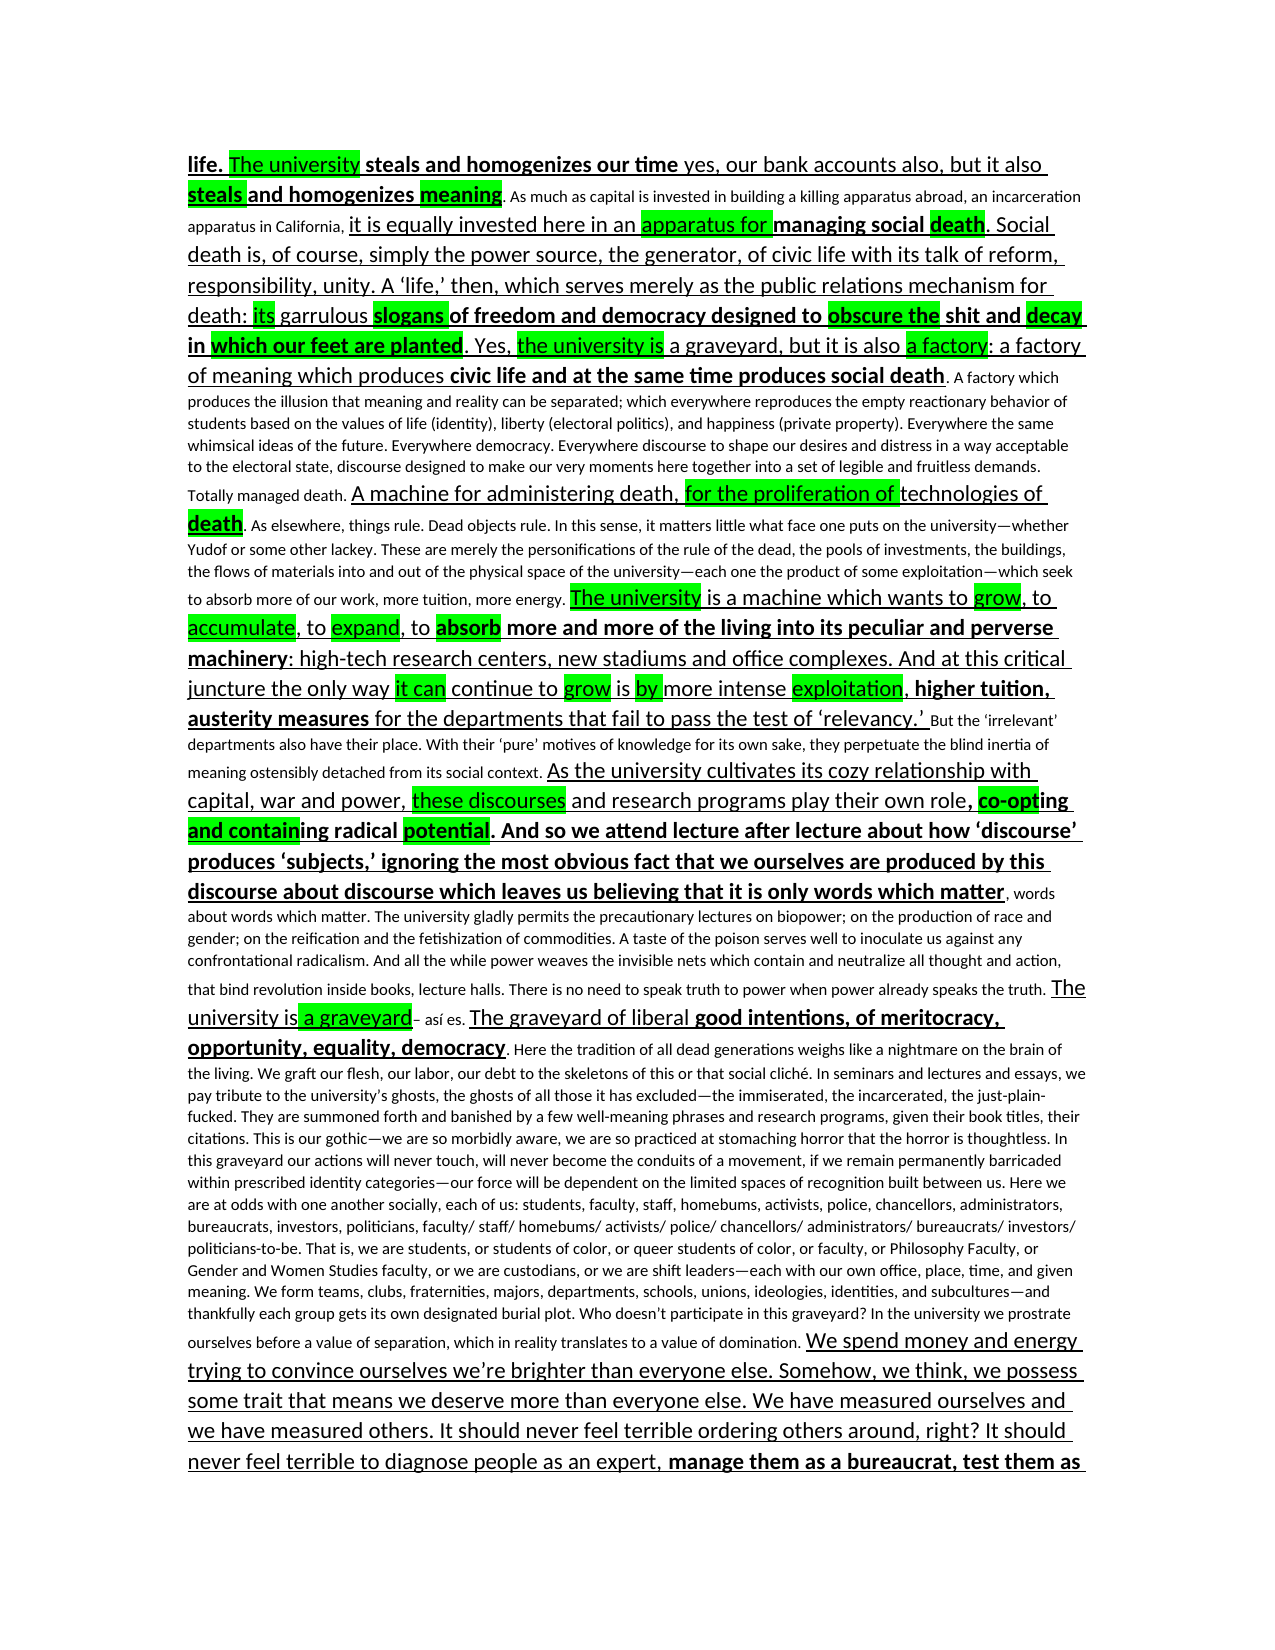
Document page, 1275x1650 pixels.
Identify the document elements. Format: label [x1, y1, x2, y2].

text [187, 326, 1087, 1475]
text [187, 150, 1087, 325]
